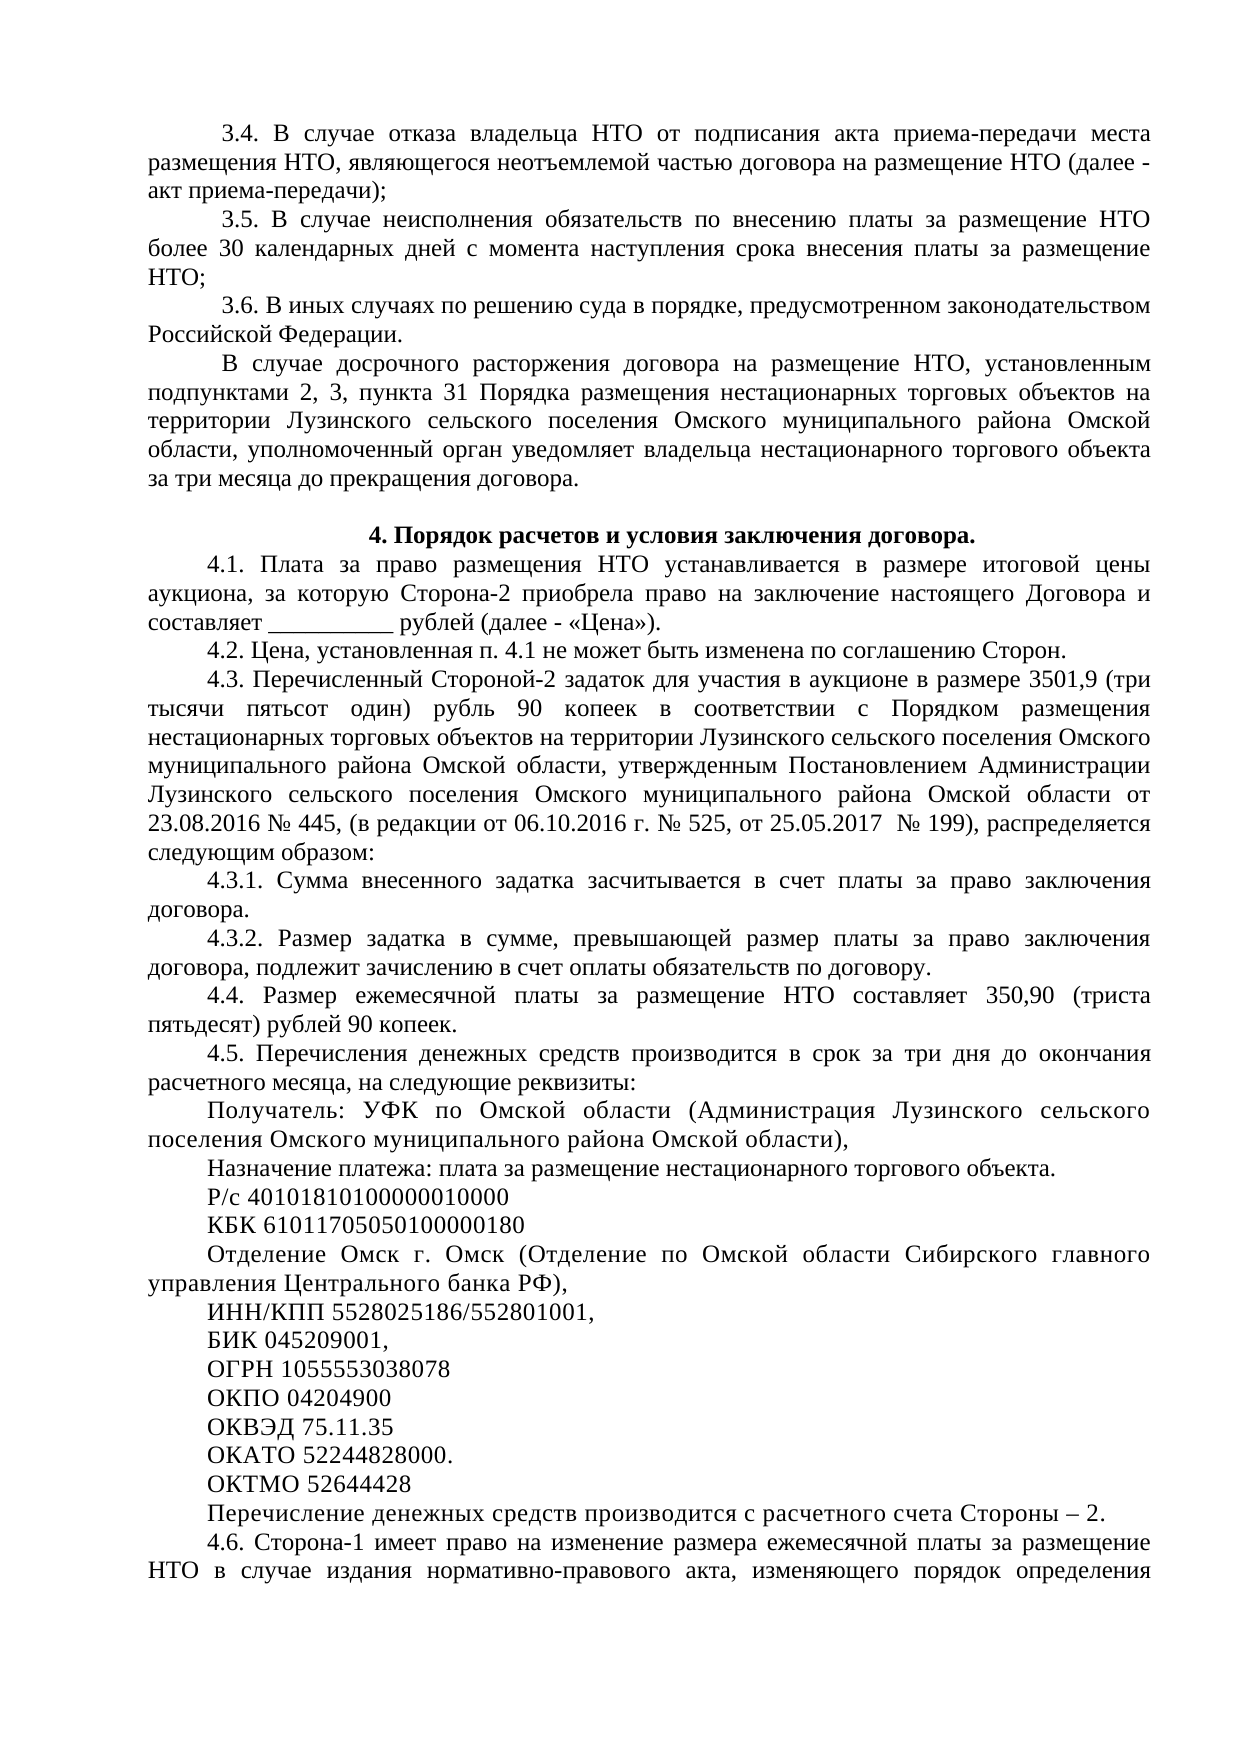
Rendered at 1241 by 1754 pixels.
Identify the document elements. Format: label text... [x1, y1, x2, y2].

text Отделение Омск г. Омск (Отделение по Омской области Сибирского главного управления Центрального банка РФ), [148, 1239, 1152, 1297]
text 4.3. Перечисленный Стороной-2 задаток для участия в аукционе в размере 3501,9 (три тысячи пятьсот один) рубль 90 копеек в соответствии с Порядком размещения нестационарных торговых объектов на территории Лузинского сельского поселения Омского муниципального района Омской области, утвержденным Постановлением Администрации Лузинского сельского поселения Омского муниципального района Омской области от 23.08.2016 № 445, (в редакции от 06.10.2016 г. № 525, от 25.05.2017 № 199), распределяется следующим образом: [148, 664, 1152, 866]
text Назначение платежа: плата за размещение нестационарного торгового объекта. [148, 1153, 1152, 1182]
text 4.5. Перечисления денежных средств производится в срок за три дня до окончания расчетного месяца, на следующие реквизиты: [148, 1038, 1152, 1096]
text 4.1. Плата за право размещения НТО устанавливается в размере итоговой цены аукциона, за которую Сторона-2 приобрела право на заключение настоящего Договора и составляет __________ рублей (далее - «Цена»). [148, 549, 1152, 636]
list В случае досрочного расторжения договора на размещение НТО, установленным подпунктами 2, 3, пункта 31 Порядка размещения нестационарных торговых объектов на территории Лузинского сельского поселения Омского муниципального района Омской области, уполномоченный орган уведомляет владельца нестационарного торгового объекта за три месяца до прекращения договора. [148, 348, 1152, 492]
text ОКТМО 52644428 [148, 1469, 1152, 1498]
text Получатель: УФК по Омской области (Администрация Лузинского сельского поселения Омского муниципального района Омской области), [148, 1096, 1152, 1153]
text 4.2. Цена, установленная п. 4.1 не может быть изменена по соглашению Сторон. [148, 636, 1152, 664]
text Перечисление денежных средств производится с расчетного счета Стороны – 2. [148, 1498, 1152, 1527]
text ОГРН 1055553038078 [148, 1354, 1152, 1383]
list 4. Порядок расчетов и условия заключения договора. [148, 521, 1152, 549]
text БИК 045209001, [148, 1326, 1152, 1354]
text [148, 1527, 1152, 1584]
text КБК 61011705050100000180 [148, 1211, 1152, 1239]
text ОКПО 04204900 [148, 1383, 1152, 1412]
text 4.4. Размер ежемесячной платы за размещение НТО составляет 350,90 (триста пятьдесят) рублей 90 копеек. [148, 981, 1152, 1038]
text 4.3.2. Размер задатка в сумме, превышающей размер платы за право заключения договора, подлежит зачислению в счет оплаты обязательств по договору. [148, 923, 1152, 981]
list 3.6. В иных случаях по решению суда в порядке, предусмотренном законодательством Российской Федерации. [148, 291, 1152, 348]
list 3.4. В случае отказа владельца НТО от подписания акта приема-передачи места размещения НТО, являющегося неотъемлемой частью договора на размещение НТО (далее - акт приема-передачи); [148, 118, 1152, 204]
text ИНН/КПП 5528025186/552801001, [148, 1297, 1152, 1326]
text 4.3.1. Сумма внесенного задатка засчитывается в счет платы за право заключения договора. [148, 866, 1152, 923]
text ОКАТО 52244828000. [148, 1441, 1152, 1469]
text ОКВЭД 75.11.35 [148, 1412, 1152, 1441]
list 3.5. В случае неисполнения обязательств по внесению платы за размещение НТО более 30 календарных дней с момента наступления срока внесения платы за размещение НТО; [148, 204, 1152, 291]
text Р/с 40101810100000010000 [148, 1182, 1152, 1211]
